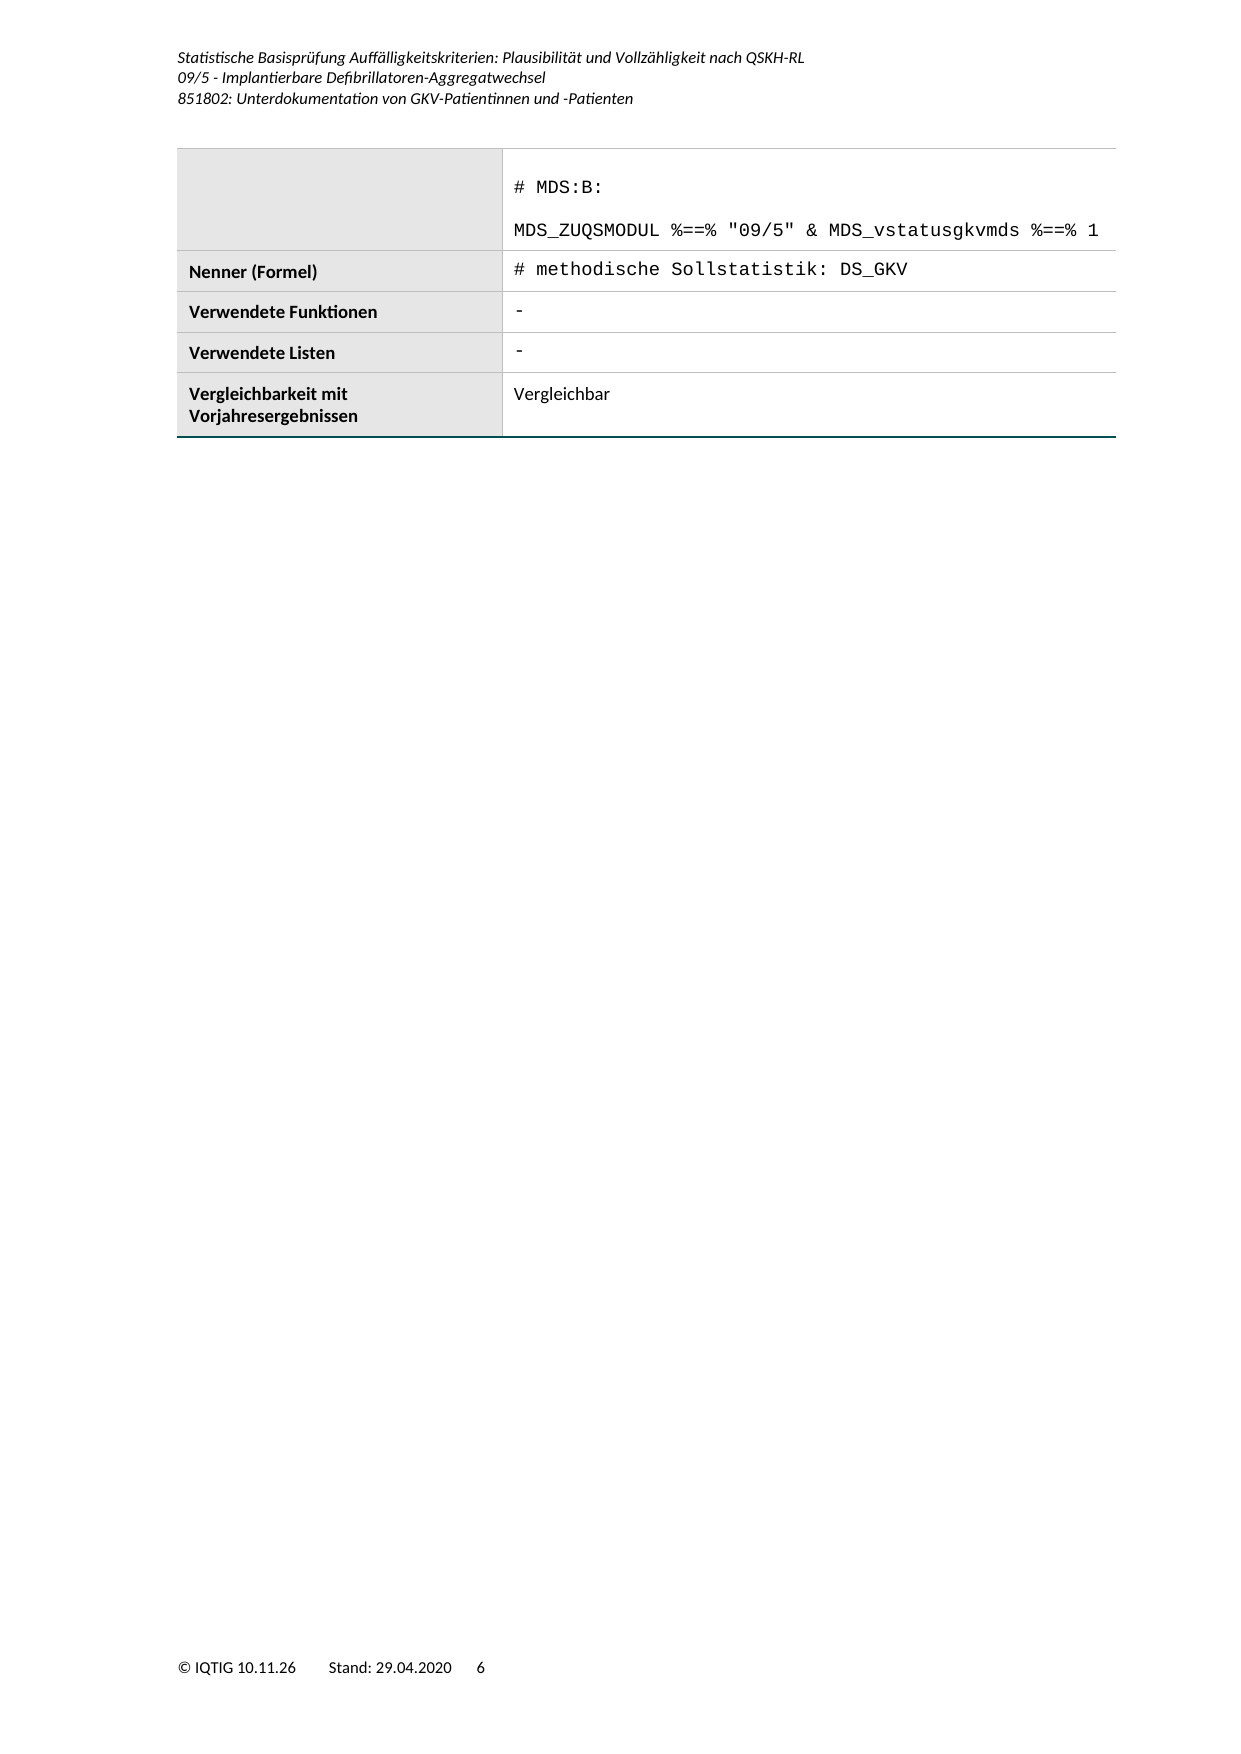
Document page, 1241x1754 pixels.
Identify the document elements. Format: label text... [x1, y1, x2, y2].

table_cell Vergleichbarkeit mit Vorjahresergebnissen [177, 373, 502, 436]
table_cell Verwendete Funktionen [177, 292, 502, 332]
table_cell Verwendete Listen [177, 333, 502, 372]
table_cell Vergleichbar [503, 373, 1116, 436]
table_cell # methodische Sollstatistik: DS_GKV [503, 251, 1116, 291]
table_cell Zähler (Formel) [177, 149, 502, 250]
table_cell Nenner (Formel) [177, 251, 502, 291]
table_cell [503, 149, 1116, 250]
table_cell - [503, 333, 1116, 372]
table_cell - [503, 292, 1116, 332]
